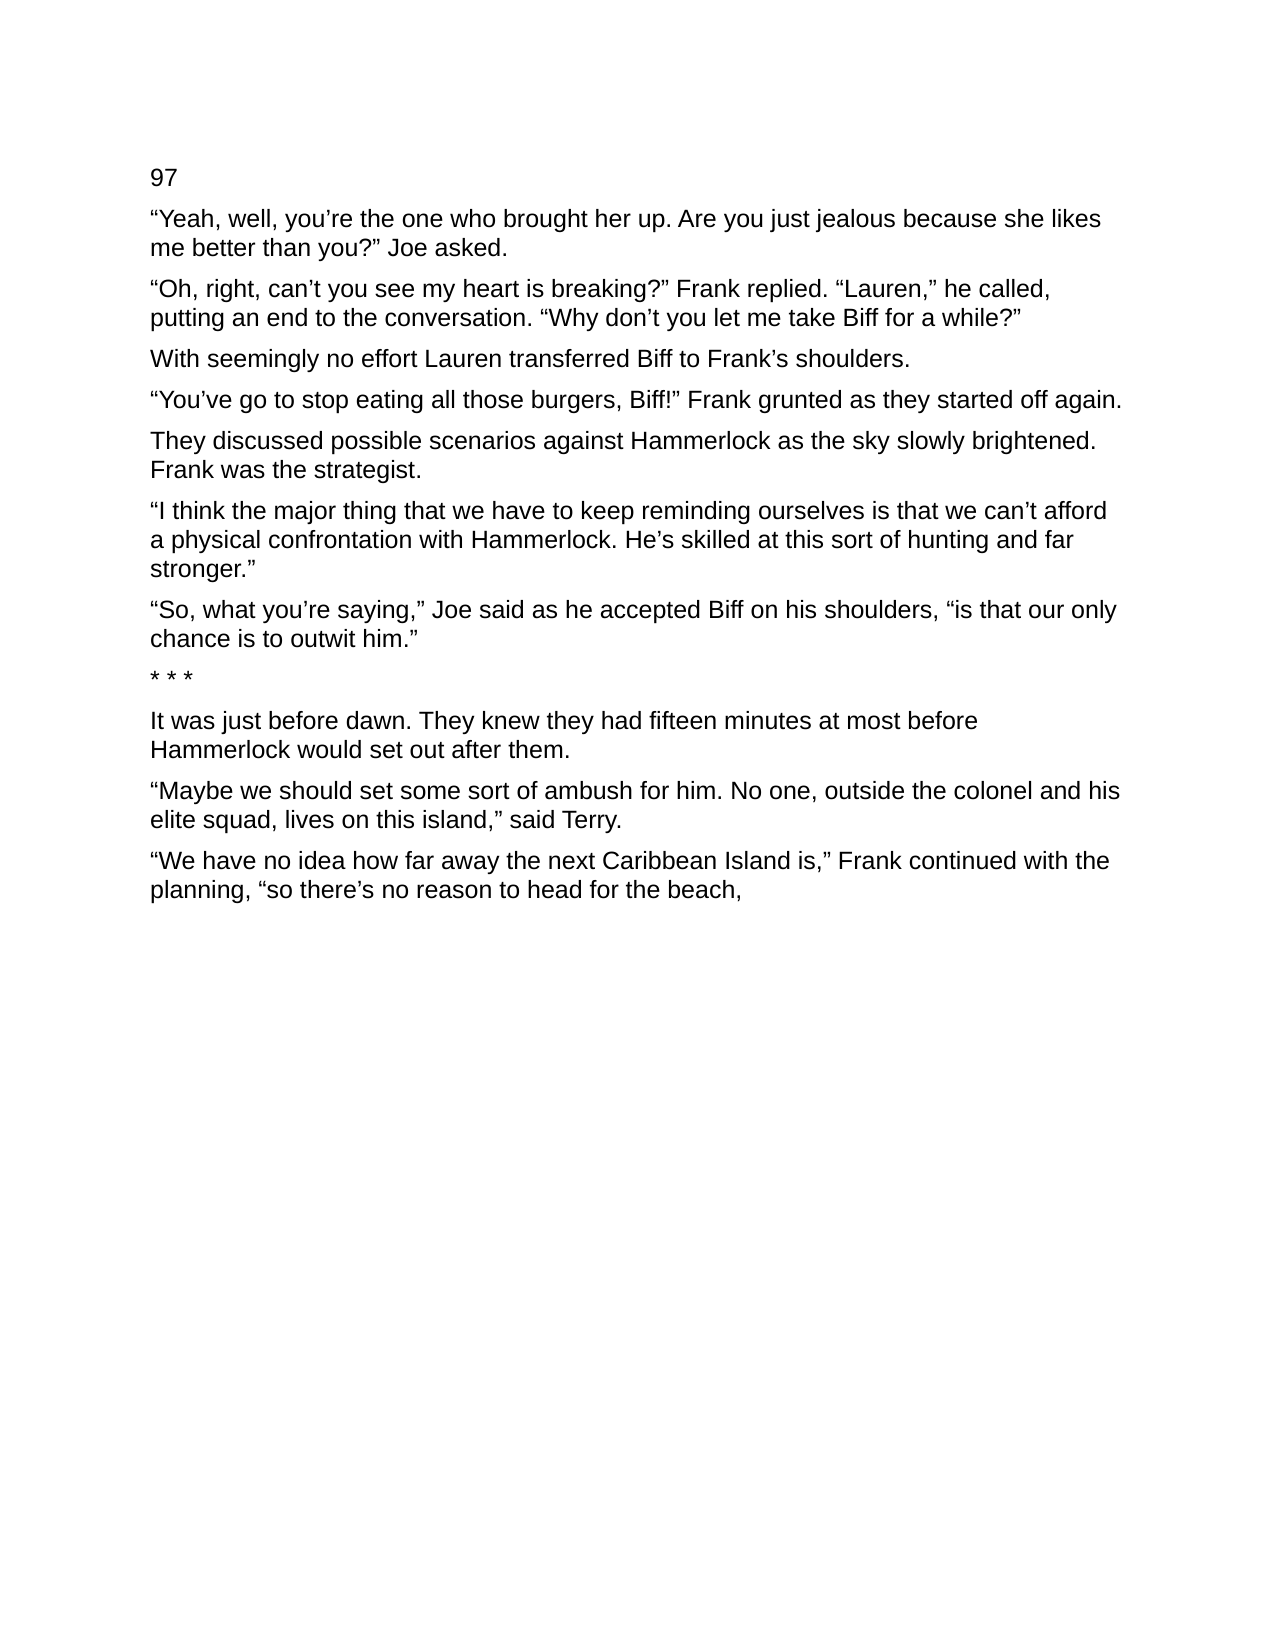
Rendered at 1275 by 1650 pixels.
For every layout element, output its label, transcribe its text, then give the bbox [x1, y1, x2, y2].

text * * * [150, 665, 1125, 694]
text They discussed possible scenarios against Hammerlock as the sky slowly brightened. Frank was the strategist. [150, 426, 1125, 484]
text 97 [150, 162, 1125, 191]
text “Yeah, well, you’re the one who brought her up. Are you just jealous because she likes me better than you?” Joe asked. [150, 204, 1125, 261]
text “I think the major thing that we have to keep reminding ourselves is that we can’t afford a physical confrontation with Hammerlock. He’s skilled at this sort of hunting and far stronger.” [150, 496, 1125, 582]
text It was just before dawn. They knew they had fifteen minutes at most before Hammerlock would set out after them. [150, 706, 1125, 764]
text “So, what you’re saying,” Joe said as he accepted Biff on his shoulders, “is that our only chance is to outwit him.” [150, 595, 1125, 652]
text “Maybe we should set some sort of ambush for him. No one, outside the colonel and his elite squad, lives on this island,” said Terry. [150, 776, 1125, 834]
text “Oh, right, can’t you see my heart is breaking?” Frank replied. “Lauren,” he called, putting an end to the conversation. “Why don’t you let me take Biff for a while?” [150, 274, 1125, 331]
text “You’ve go to stop eating all those burgers, Biff!” Frank grunted as they started off again. [150, 385, 1125, 414]
text With seemingly no effort Lauren transferred Biff to Frank’s shoulders. [150, 344, 1125, 372]
text “We have no idea how far away the next Caribbean Island is,” Frank continued with the planning, “so there’s no reason to head for the beach, [150, 846, 1125, 904]
